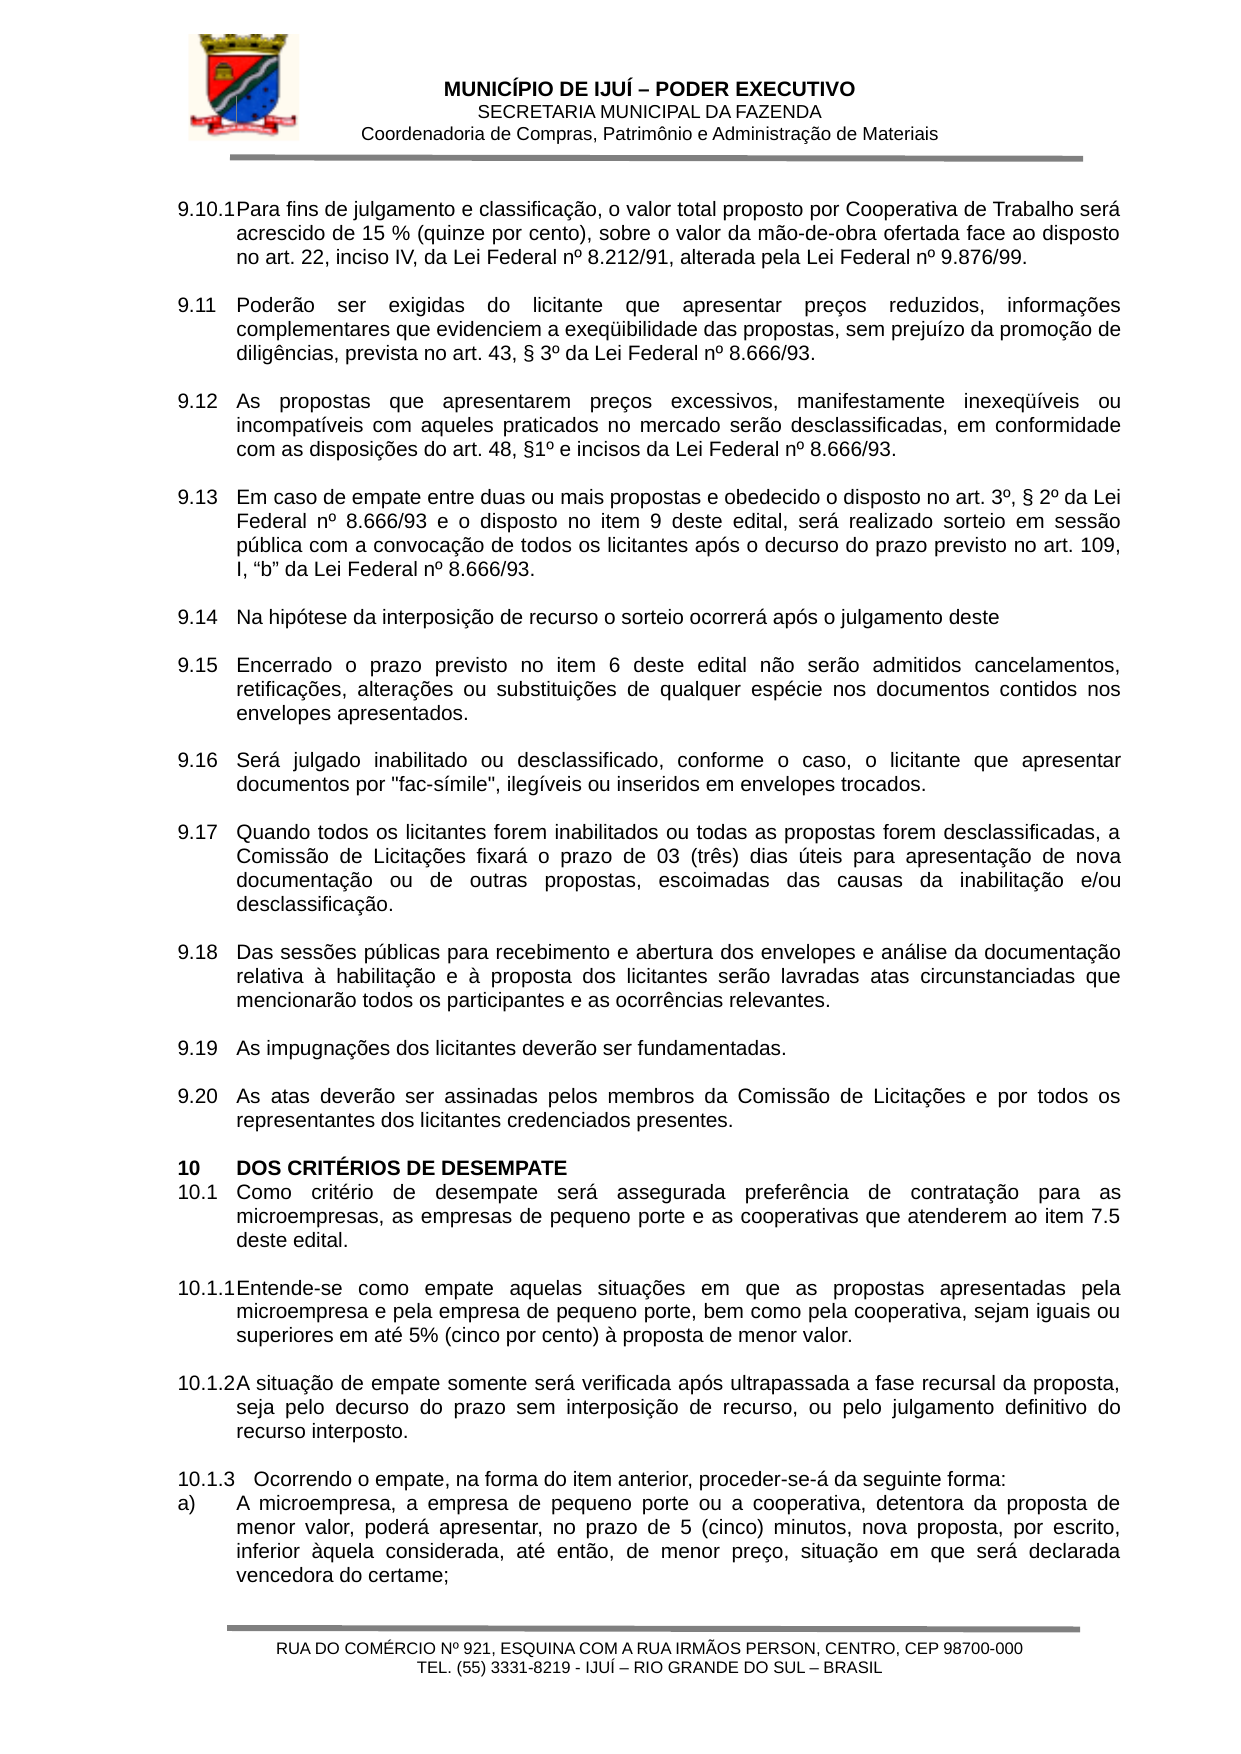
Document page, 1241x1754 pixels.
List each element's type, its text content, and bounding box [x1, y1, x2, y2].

text 9.16 Será julgado inabilitado ou desclassificado, conforme o caso, o licitante que apresentar documentos por "fac-símile", ilegíveis ou inseridos em envelopes trocados. [177, 748, 1122, 796]
text 10.1 Como critério de desempate será assegurada preferência de contratação para as microempresas, as empresas de pequeno porte e as cooperativas que atenderem ao item 7.5 deste edital. [177, 1179, 1122, 1251]
text 9.17 Quando todos os licitantes forem inabilitados ou todas as propostas forem desclassificadas, a Comissão de Licitações fixará o prazo de 03 (três) dias úteis para apresentação de nova documentação ou de outras propostas, escoimadas das causas da inabilitação e/ou desclassificação. [177, 820, 1122, 916]
picture [187, 34, 300, 143]
text a) A microempresa, a empresa de pequeno porte ou a cooperativa, detentora da proposta de menor valor, poderá apresentar, no prazo de 5 (cinco) minutos, nova proposta, por escrito, inferior àquela considerada, até então, de menor preço, situação em que será declarada vencedora do certame; [177, 1491, 1122, 1587]
text 9.18 Das sessões públicas para recebimento e abertura dos envelopes e análise da documentação relativa à habilitação e à proposta dos licitantes serão lavradas atas circunstanciadas que mencionarão todos os participantes e as ocorrências relevantes. [177, 940, 1122, 1012]
text 9.12 As propostas que apresentarem preços excessivos, manifestamente inexeqüíveis ou incompatíveis com aqueles praticados no mercado serão desclassificadas, em conformidade com as disposições do art. 48, §1º e incisos da Lei Federal nº 8.666/93. [177, 389, 1122, 461]
text 9.14 Na hipótese da interposição de recurso o sorteio ocorrerá após o julgamento deste [177, 604, 1122, 628]
text 9.13 Em caso de empate entre duas ou mais propostas e obedecido o disposto no art. 3º, § 2º da Lei Federal nº 8.666/93 e o disposto no item 9 deste edital, será realizado sorteio em sessão pública com a convocação de todos os licitantes após o decurso do prazo previsto no art. 109, I, “b” da Lei Federal nº 8.666/93. [177, 485, 1122, 581]
text 9.15 Encerrado o prazo previsto no item 6 deste edital não serão admitidos cancelamentos, retificações, alterações ou substituições de qualquer espécie nos documentos contidos nos envelopes apresentados. [177, 652, 1122, 724]
text 10.1.3 Ocorrendo o empate, na forma do item anterior, proceder-se-á da seguinte forma: [177, 1467, 1122, 1491]
text 10.1.1 Entende-se como empate aquelas situações em que as propostas apresentadas pela microempresa e pela empresa de pequeno porte, bem como pela cooperativa, sejam iguais ou superiores em até 5% (cinco por cento) à proposta de menor valor. [177, 1275, 1122, 1347]
text 9.11 Poderão ser exigidas do licitante que apresentar preços reduzidos, informações complementares que evidenciem a exeqüibilidade das propostas, sem prejuízo da promoção de diligências, prevista no art. 43, § 3º da Lei Federal nº 8.666/93. [177, 293, 1122, 365]
text 9.20 As atas deverão ser assinadas pelos membros da Comissão de Licitações e por todos os representantes dos licitantes credenciados presentes. [177, 1084, 1122, 1132]
text 10 DOS CRITÉRIOS DE DESEMPATE [177, 1156, 1122, 1179]
text 9.10.1 Para fins de julgamento e classificação, o valor total proposto por Cooperativa de Trabalho será acrescido de 15 % (quinze por cento), sobre o valor da mão-de-obra ofertada face ao disposto no art. 22, inciso IV, da Lei Federal nº 8.212/91, alterada pela Lei Federal nº 9.876/99. [177, 197, 1122, 269]
text 9.19 As impugnações dos licitantes deverão ser fundamentadas. [177, 1036, 1122, 1060]
text 10.1.2 A situação de empate somente será verificada após ultrapassada a fase recursal da proposta, seja pelo decurso do prazo sem interposição de recurso, ou pelo julgamento definitivo do recurso interposto. [177, 1371, 1122, 1443]
